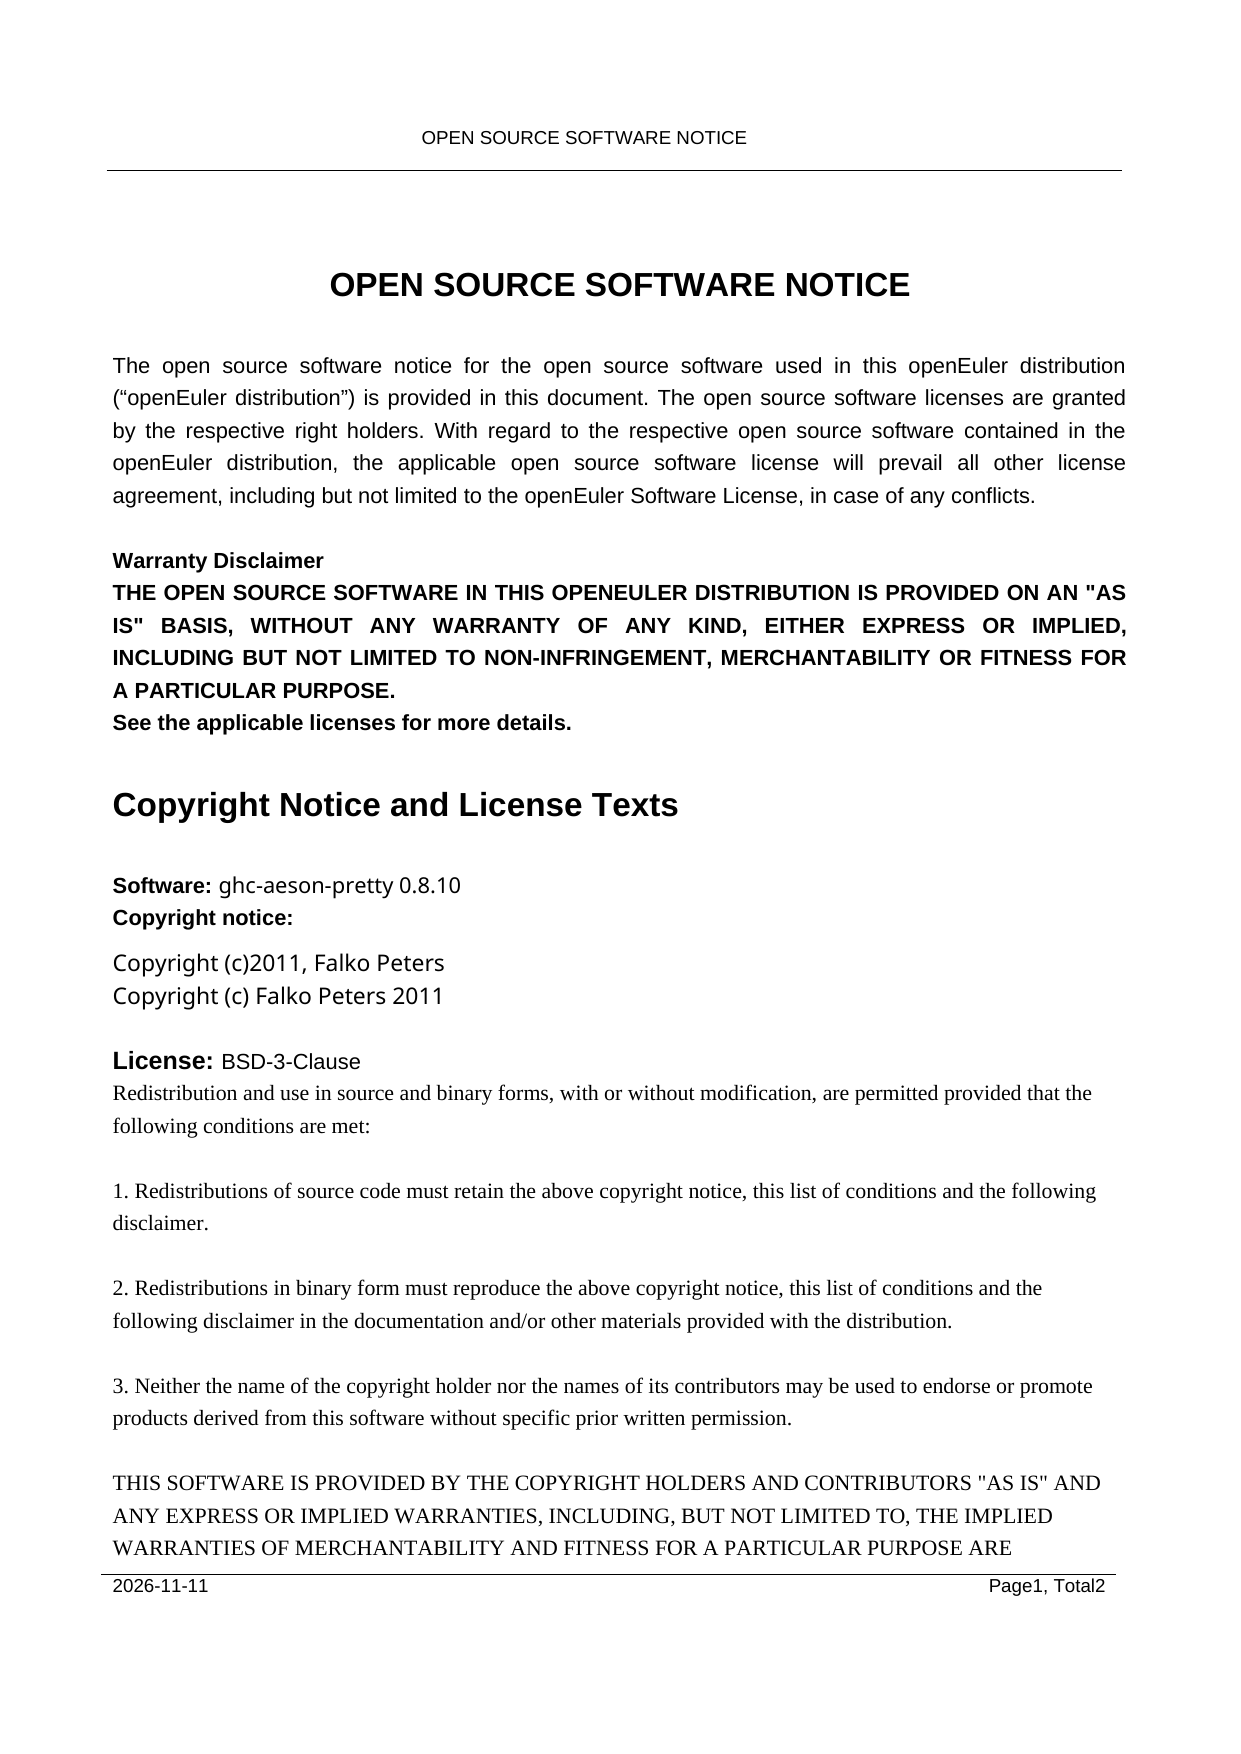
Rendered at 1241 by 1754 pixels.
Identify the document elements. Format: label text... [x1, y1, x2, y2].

text Copyright (c)2011, Falko Peters Copyright (c) Falko Peters 2011 [112, 947, 1128, 1044]
text The open source software notice for the open source software used in this openEuler distribution (“openEuler distribution”) is provided in this document. The open source software licenses are granted by the respective right holders. With regard to the respective open source software contained in the openEuler distribution, the applicable open source software license will prevail all other license agreement, including but not limited to the openEuler Software License, in case of any conflicts. [112, 349, 1128, 511]
text Copyright notice: [112, 901, 1128, 934]
title Software: ghc-aeson-pretty 0.8.10 [112, 869, 1128, 901]
text Copyright Notice and License Texts [112, 771, 1128, 836]
text Warranty Disclaimer [112, 544, 1128, 576]
text THE OPEN SOURCE SOFTWARE IN THIS OPENEULER DISTRIBUTION IS PROVIDED ON AN "AS IS" BASIS, WITHOUT ANY WARRANTY OF ANY KIND, EITHER EXPRESS OR IMPLIED, INCLUDING BUT NOT LIMITED TO NON-INFRINGEMENT, MERCHANTABILITY OR FITNESS FOR A PARTICULAR PURPOSE. See the applicable licenses for more details. [112, 576, 1128, 739]
text License: BSD-3-Clause [112, 1044, 1128, 1077]
text OPEN SOURCE SOFTWARE NOTICE [112, 251, 1128, 316]
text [112, 1077, 1128, 1564]
